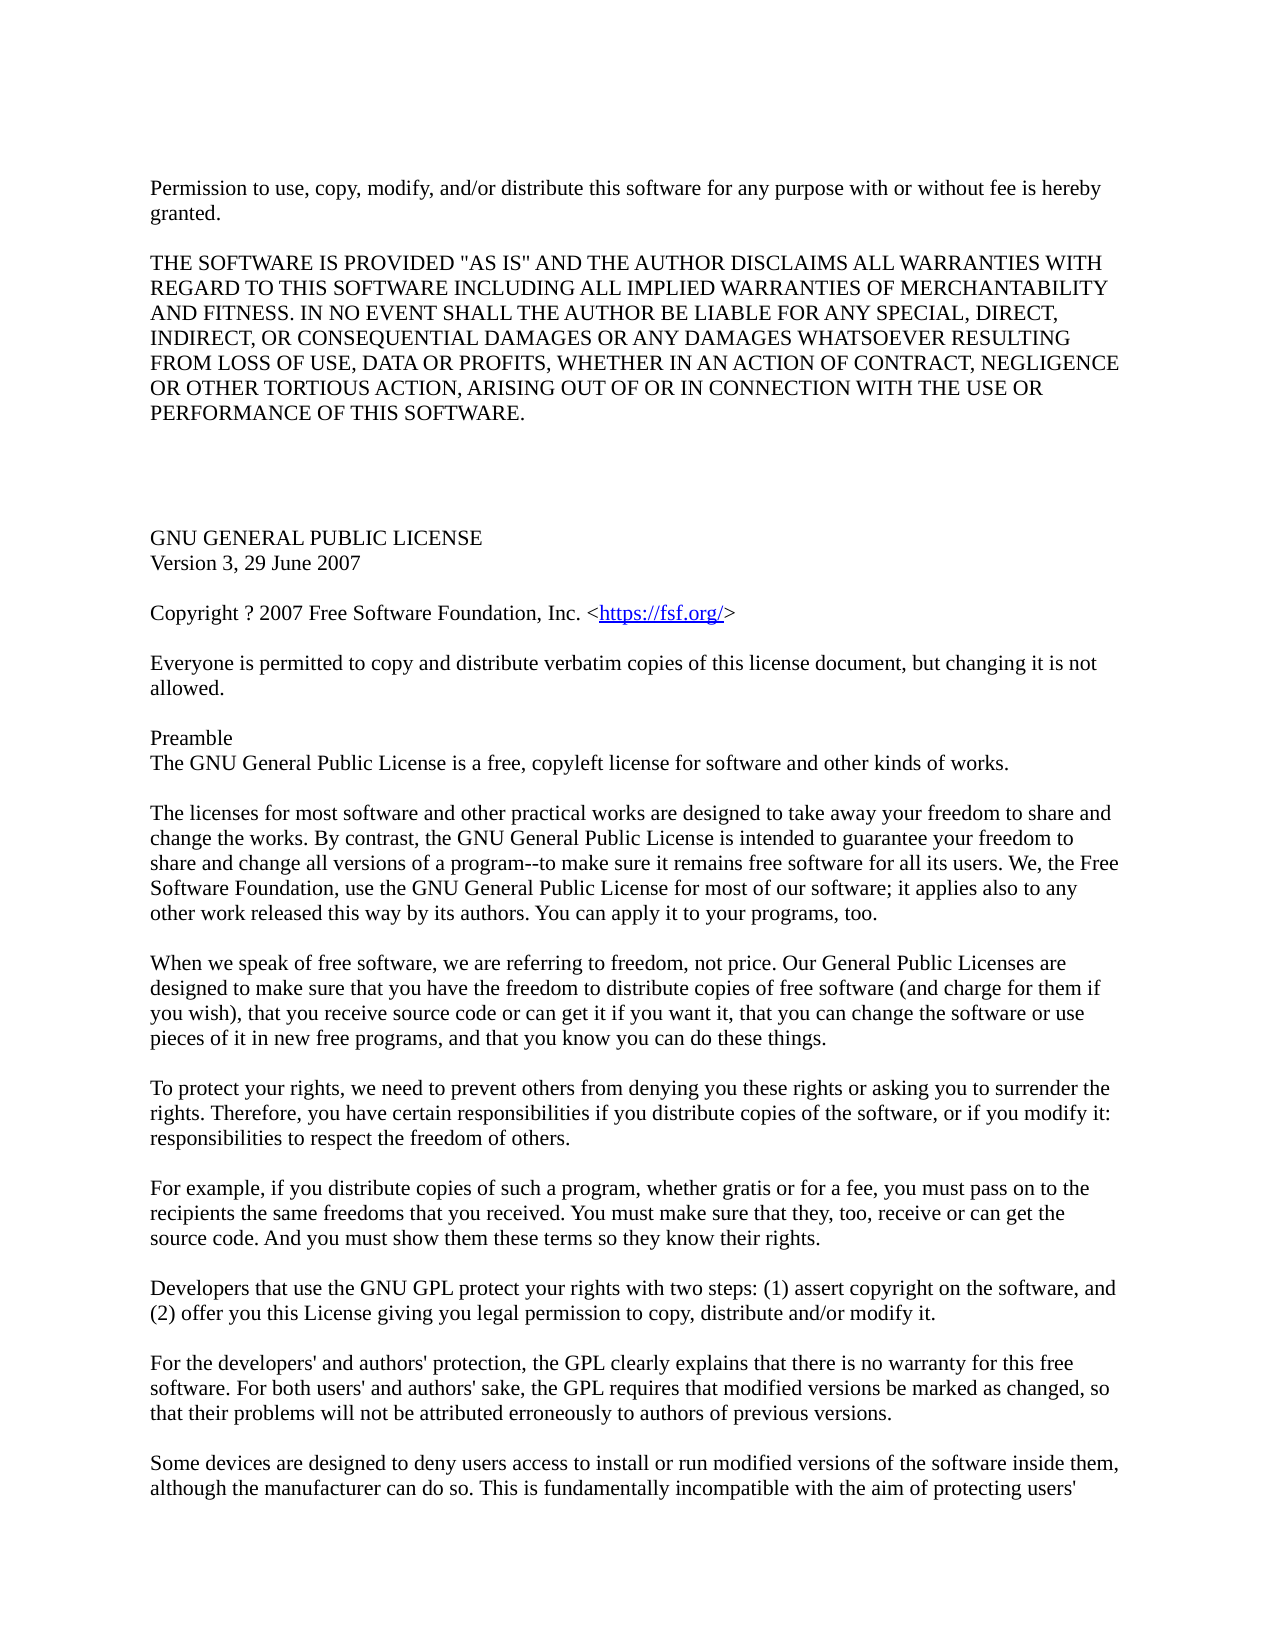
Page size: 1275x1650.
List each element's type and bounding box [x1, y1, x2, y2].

text [150, 150, 1125, 1500]
